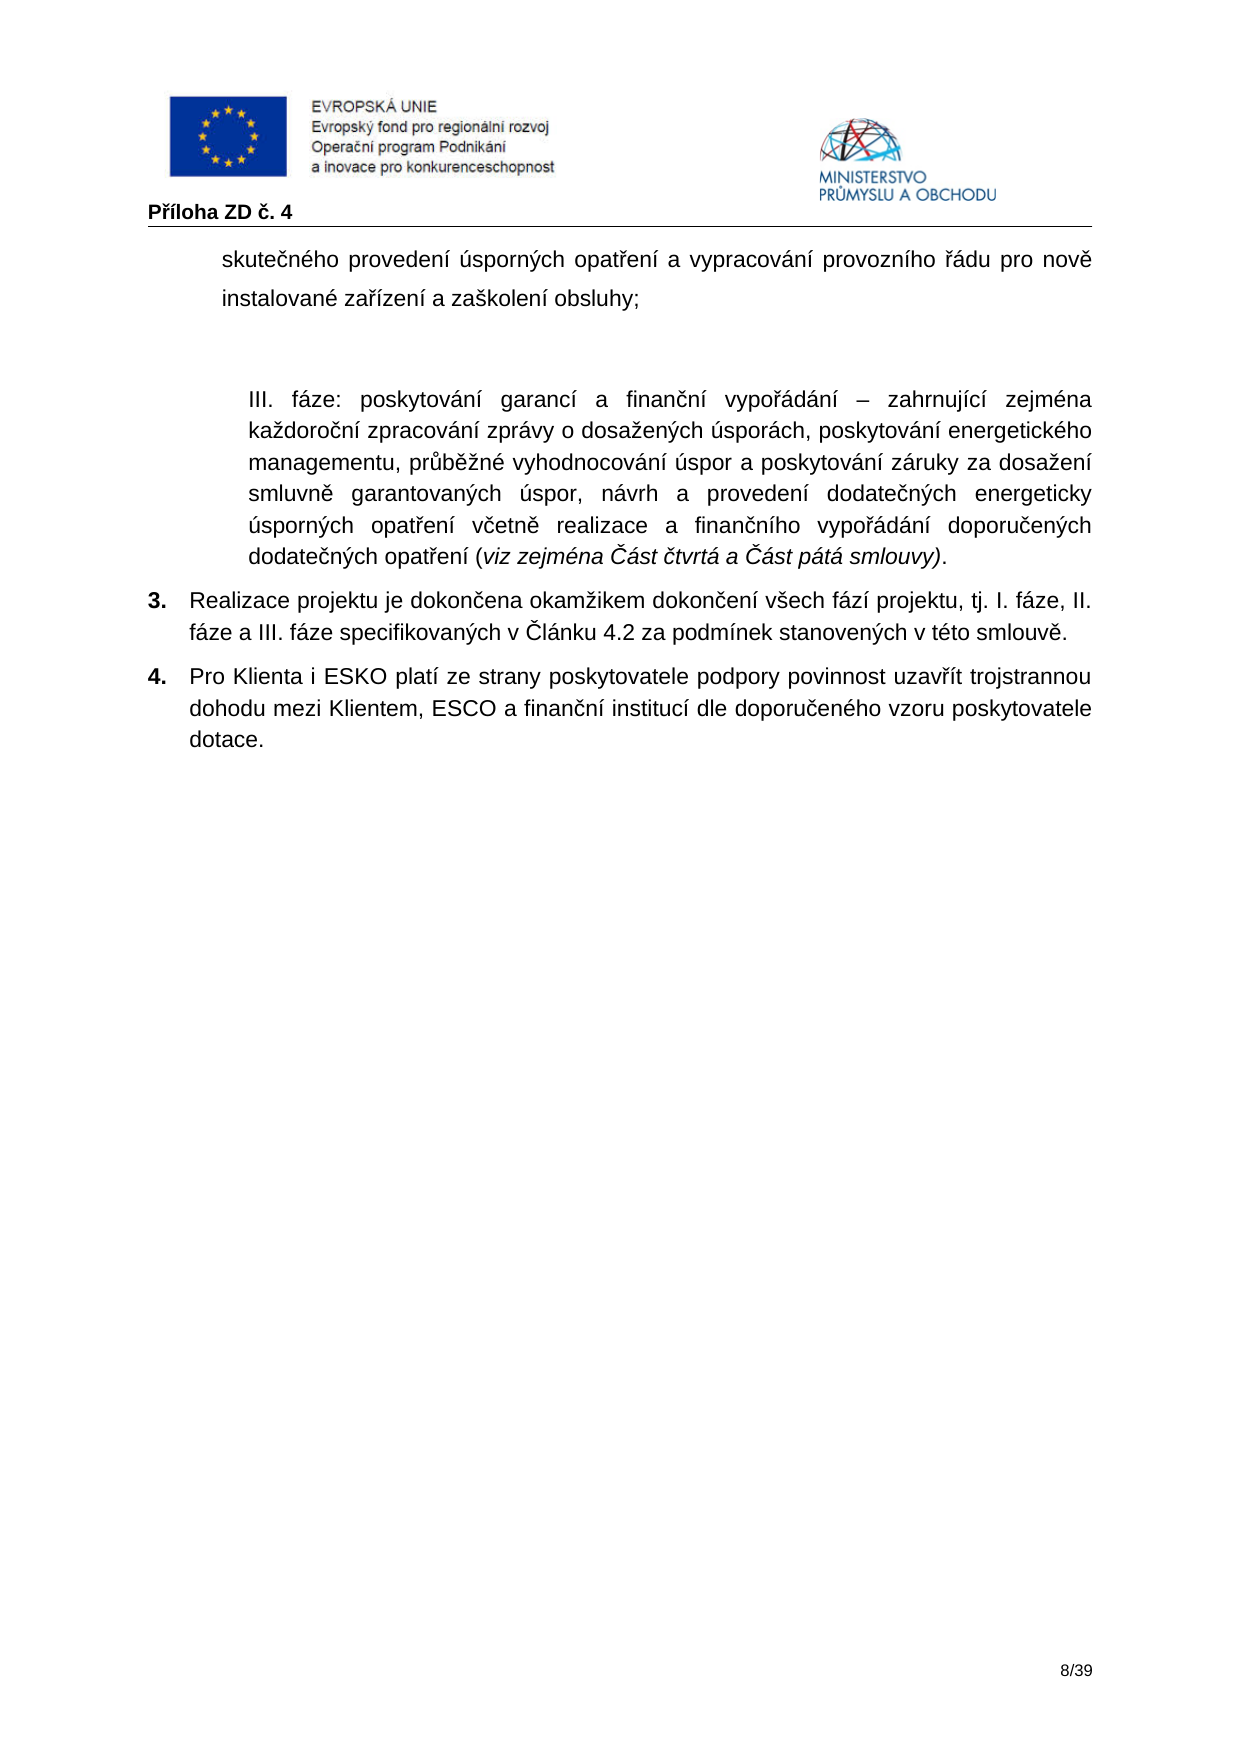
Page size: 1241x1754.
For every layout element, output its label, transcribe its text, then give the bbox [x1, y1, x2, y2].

picture [819, 118, 996, 201]
picture [147, 73, 607, 201]
subtitle Pro Klienta i ESKO platí ze strany poskytovatele podpory povinnost uzavřít trojstrannou dohodu mezi Klientem, ESCO a finanční institucí dle doporučeného vzoru poskytovatele dotace. [148, 663, 1092, 752]
subtitle Realizace projektu je dokončena okamžikem dokončení všech fází projektu, tj. I. fáze, II. fáze a III. fáze specifikovaných v Článku 4.2 za podmínek stanovených v této smlouvě. [148, 587, 1092, 645]
subtitle III. fáze: poskytování garancí a finanční vypořádání – zahrnující zejména každoroční zpracování zprávy o dosažených úsporách, poskytování energetického managementu, průběžné vyhodnocování úspor a poskytování záruky za dosažení smluvně garantovaných úspor, návrh a provedení dodatečných energeticky úsporných opatření včetně realizace a finančního vypořádání doporučených dodatečných opatření (viz zejména Část čtvrtá a Část pátá smlouvy). [248, 386, 1092, 570]
